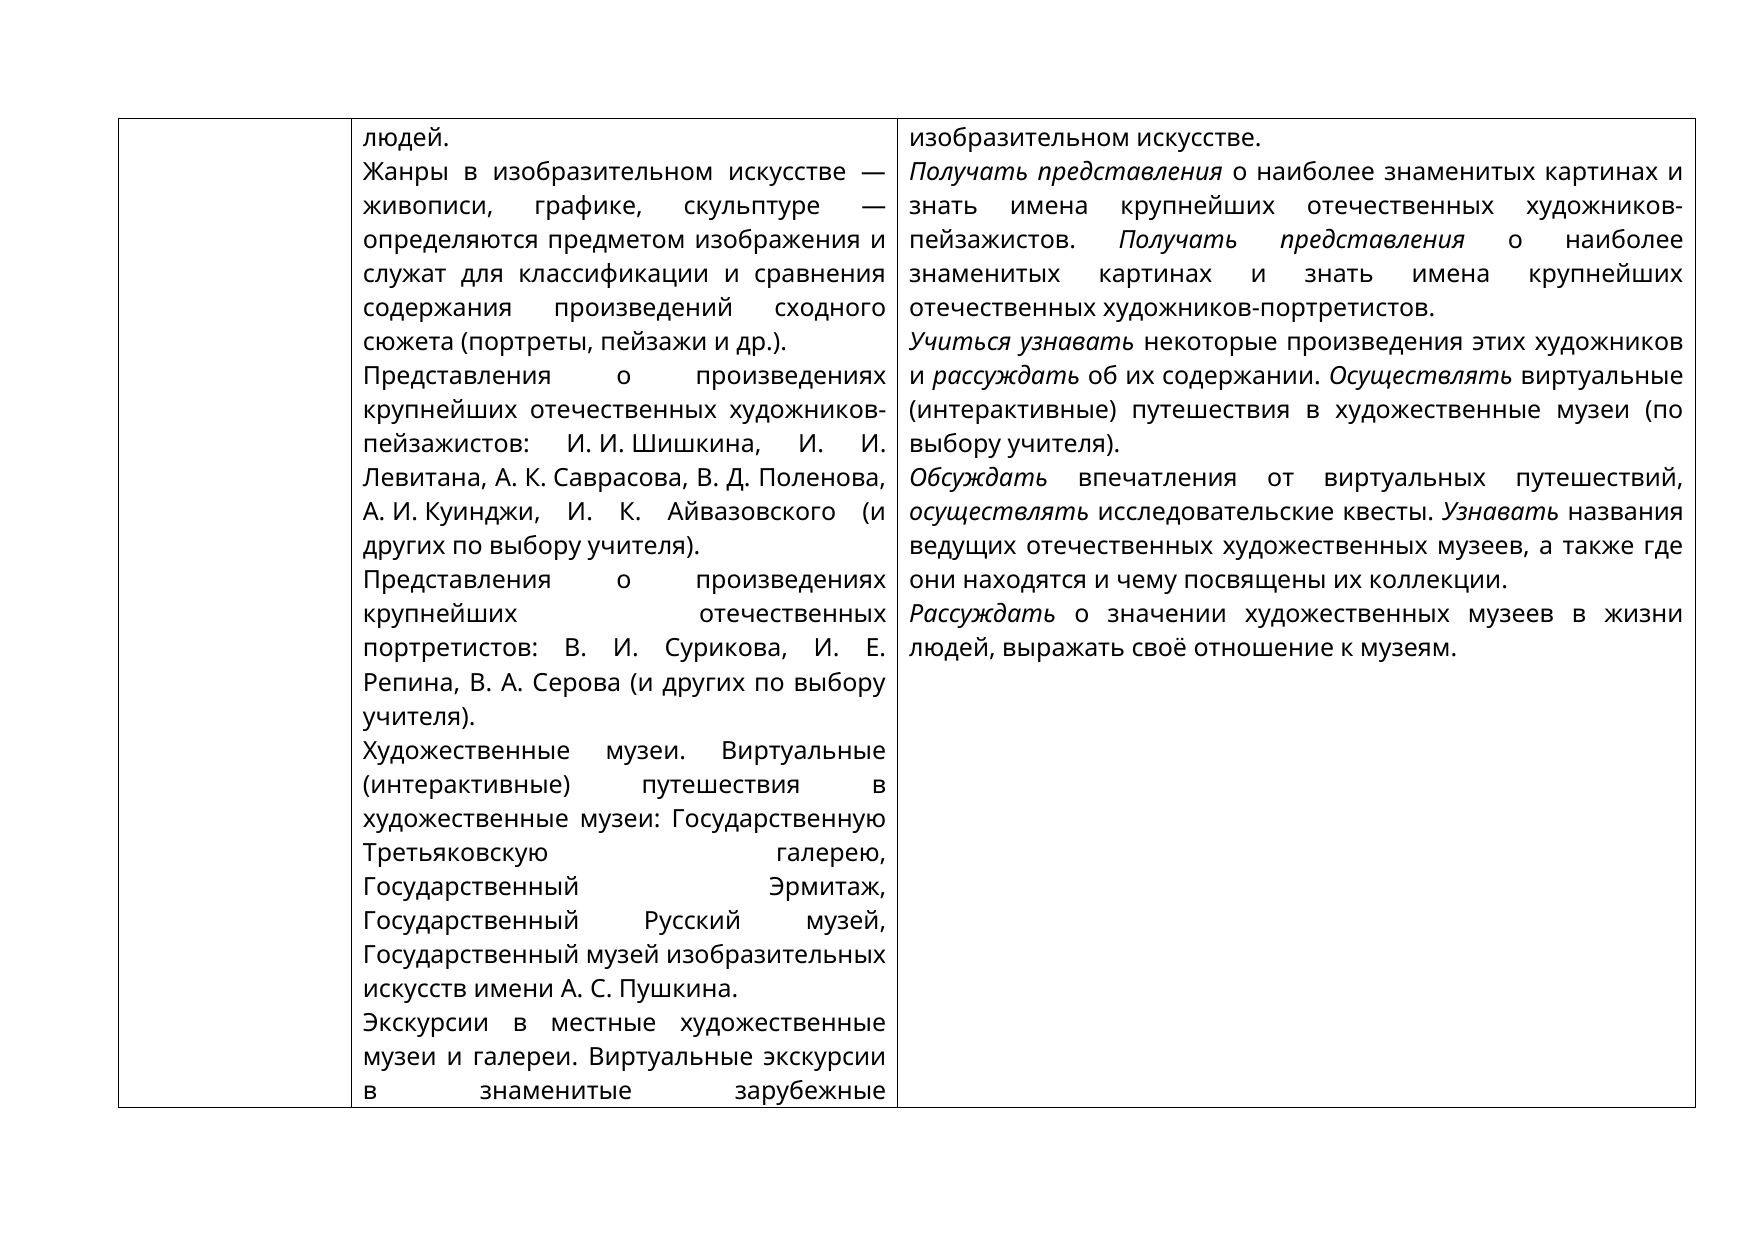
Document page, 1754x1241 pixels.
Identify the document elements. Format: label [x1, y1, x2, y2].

table_cell [898, 119, 1695, 1107]
table_cell [119, 119, 351, 1107]
table_cell [352, 119, 897, 1107]
